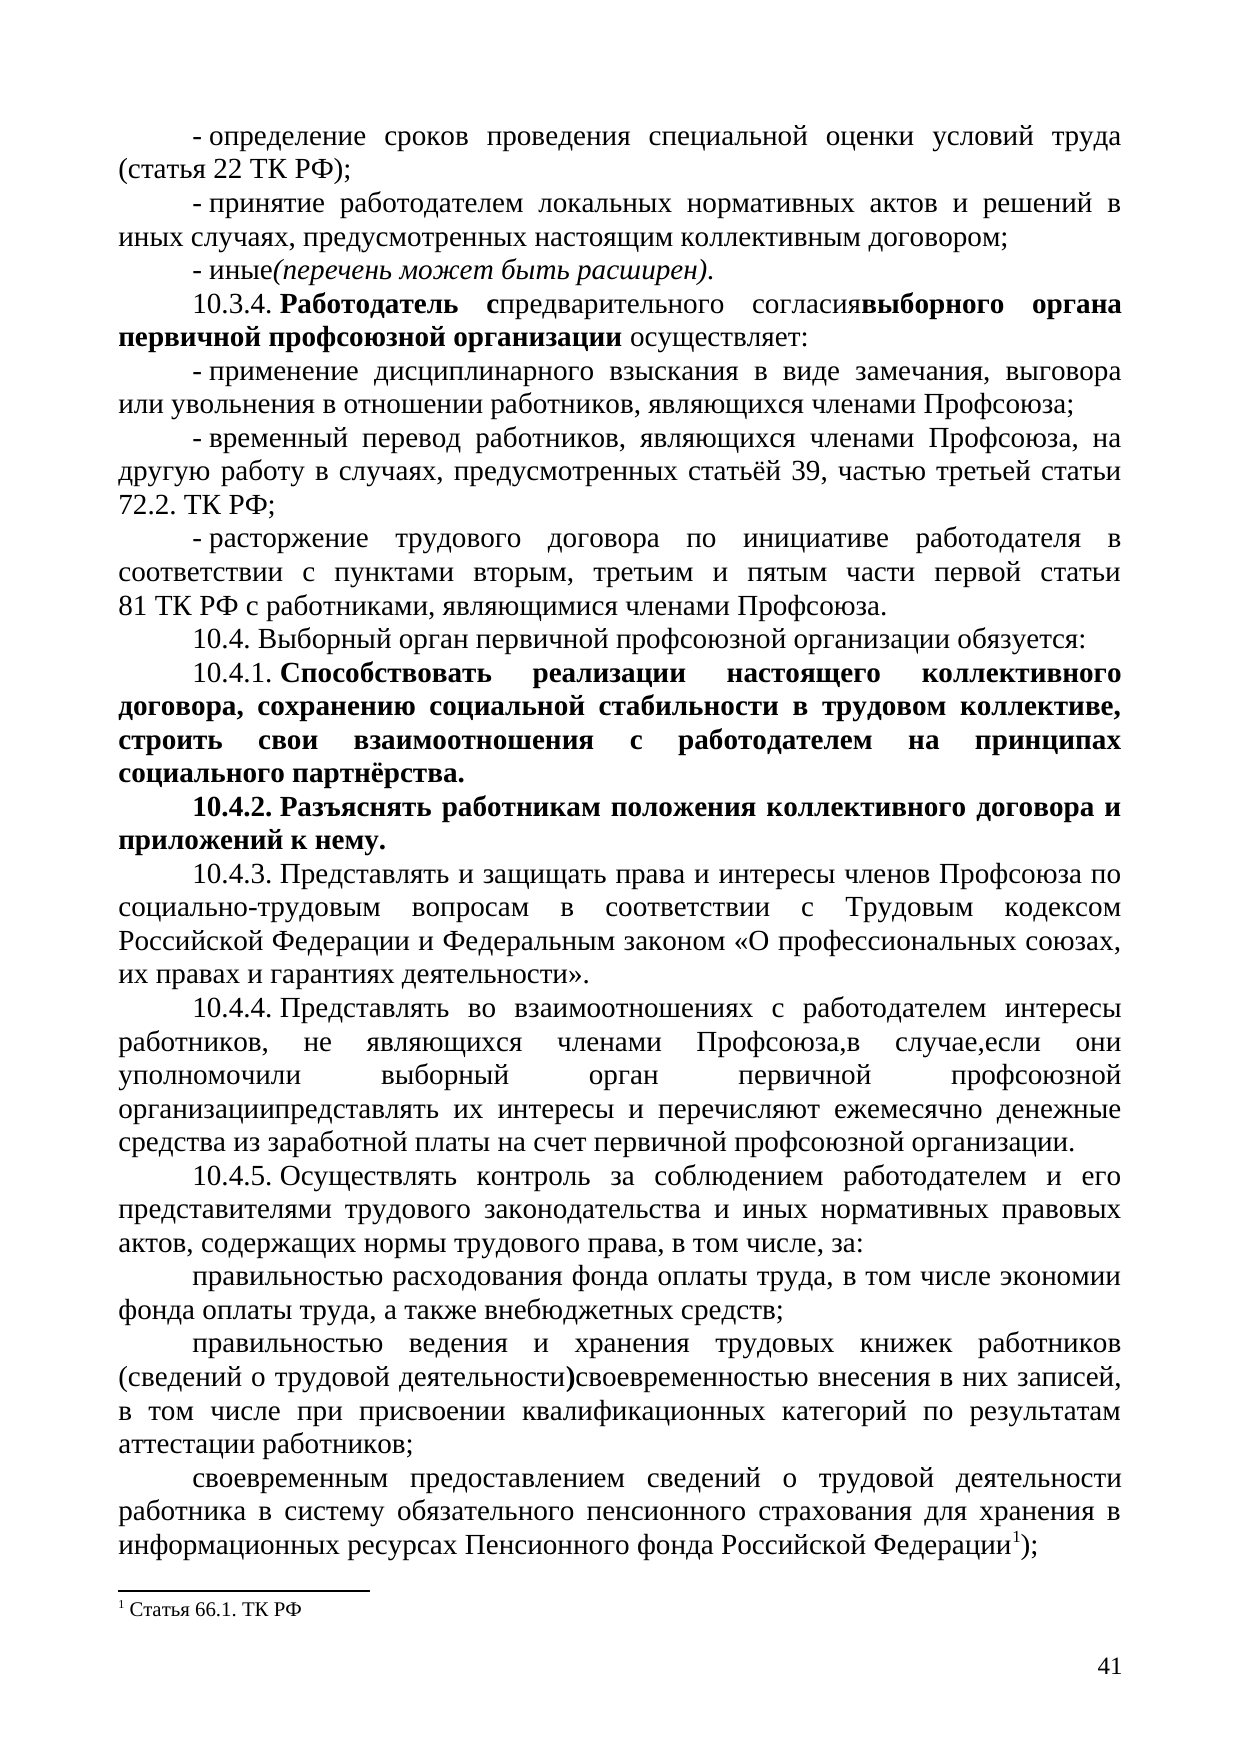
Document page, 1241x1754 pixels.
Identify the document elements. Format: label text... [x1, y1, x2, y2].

text - применение дисциплинарного взыскания в виде замечания, выговора или увольнения в отношении работников, являющихся членами Профсоюза; [118, 353, 1122, 420]
text 10.4.3. Представлять и защищать права и интересы членов Профсоюза по социально-трудовым вопросам в соответствии с Трудовым кодексом Российской Федерации и Федеральным законом «О профессиональных союзах, их правах и гарантиях деятельности». [118, 856, 1122, 990]
text своевременным предоставлением сведений о трудовой деятельности работника в систему обязательного пенсионного страхования для хранения в информационных ресурсах Пенсионного фонда Российской Федерации); [118, 1460, 1122, 1560]
text 10.4.1. Способствовать реализации настоящего коллективного договора, сохранению социальной стабильности в трудовом коллективе, строить свои взаимоотношения с работодателем на принципах социального партнёрства. [118, 655, 1122, 789]
text - расторжение трудового договора по инициативе работодателя в соответствии с пунктами вторым, третьим и пятым части первой статьи 81 ТК РФ с работниками, являющимися членами Профсоюза. [118, 521, 1122, 621]
text - иные(перечень может быть расширен). [118, 252, 1122, 286]
text 10.4.2. Разъяснять работникам положения коллективного договора и приложений к нему. [118, 789, 1122, 856]
text правильностью расходования фонда оплаты труда, в том числе экономии фонда оплаты труда, а также внебюджетных средств; [118, 1258, 1122, 1326]
text - определение сроков проведения специальной оценки условий труда (статья 22 ТК РФ); [118, 118, 1122, 185]
text - временный перевод работников, являющихся членами Профсоюза, на другую работу в случаях, предусмотренных статьёй 39, частью третьей статьи 72.2. ТК РФ; [118, 420, 1122, 521]
text 10.4.4. Представлять во взаимоотношениях с работодателем интересы работников, не являющихся членами Профсоюза,в случае,если они уполномочили выборный орган первичной профсоюзной организациипредставлять их интересы и перечисляют ежемесячно денежные средства из заработной платы на счет первичной профсоюзной организации. [118, 990, 1122, 1158]
text 10.4. Выборный орган первичной профсоюзной организации обязуется: [118, 621, 1122, 655]
text правильностью ведения и хранения трудовых книжек работников (сведений о трудовой деятельности)своевременностью внесения в них записей, в том числе при присвоении квалификационных категорий по результатам аттестации работников; [118, 1326, 1122, 1460]
text - принятие работодателем локальных нормативных актов и решений в иных случаях, предусмотренных настоящим коллективным договором; [118, 185, 1122, 252]
text 10.4.5. Осуществлять контроль за соблюдением работодателем и его представителями трудового законодательства и иных нормативных правовых актов, содержащих нормы трудового права, в том числе, за: [118, 1158, 1122, 1258]
text 10.3.4. Работодатель спредварительного согласиявыборного органа первичной профсоюзной организации осуществляет: [118, 286, 1122, 353]
